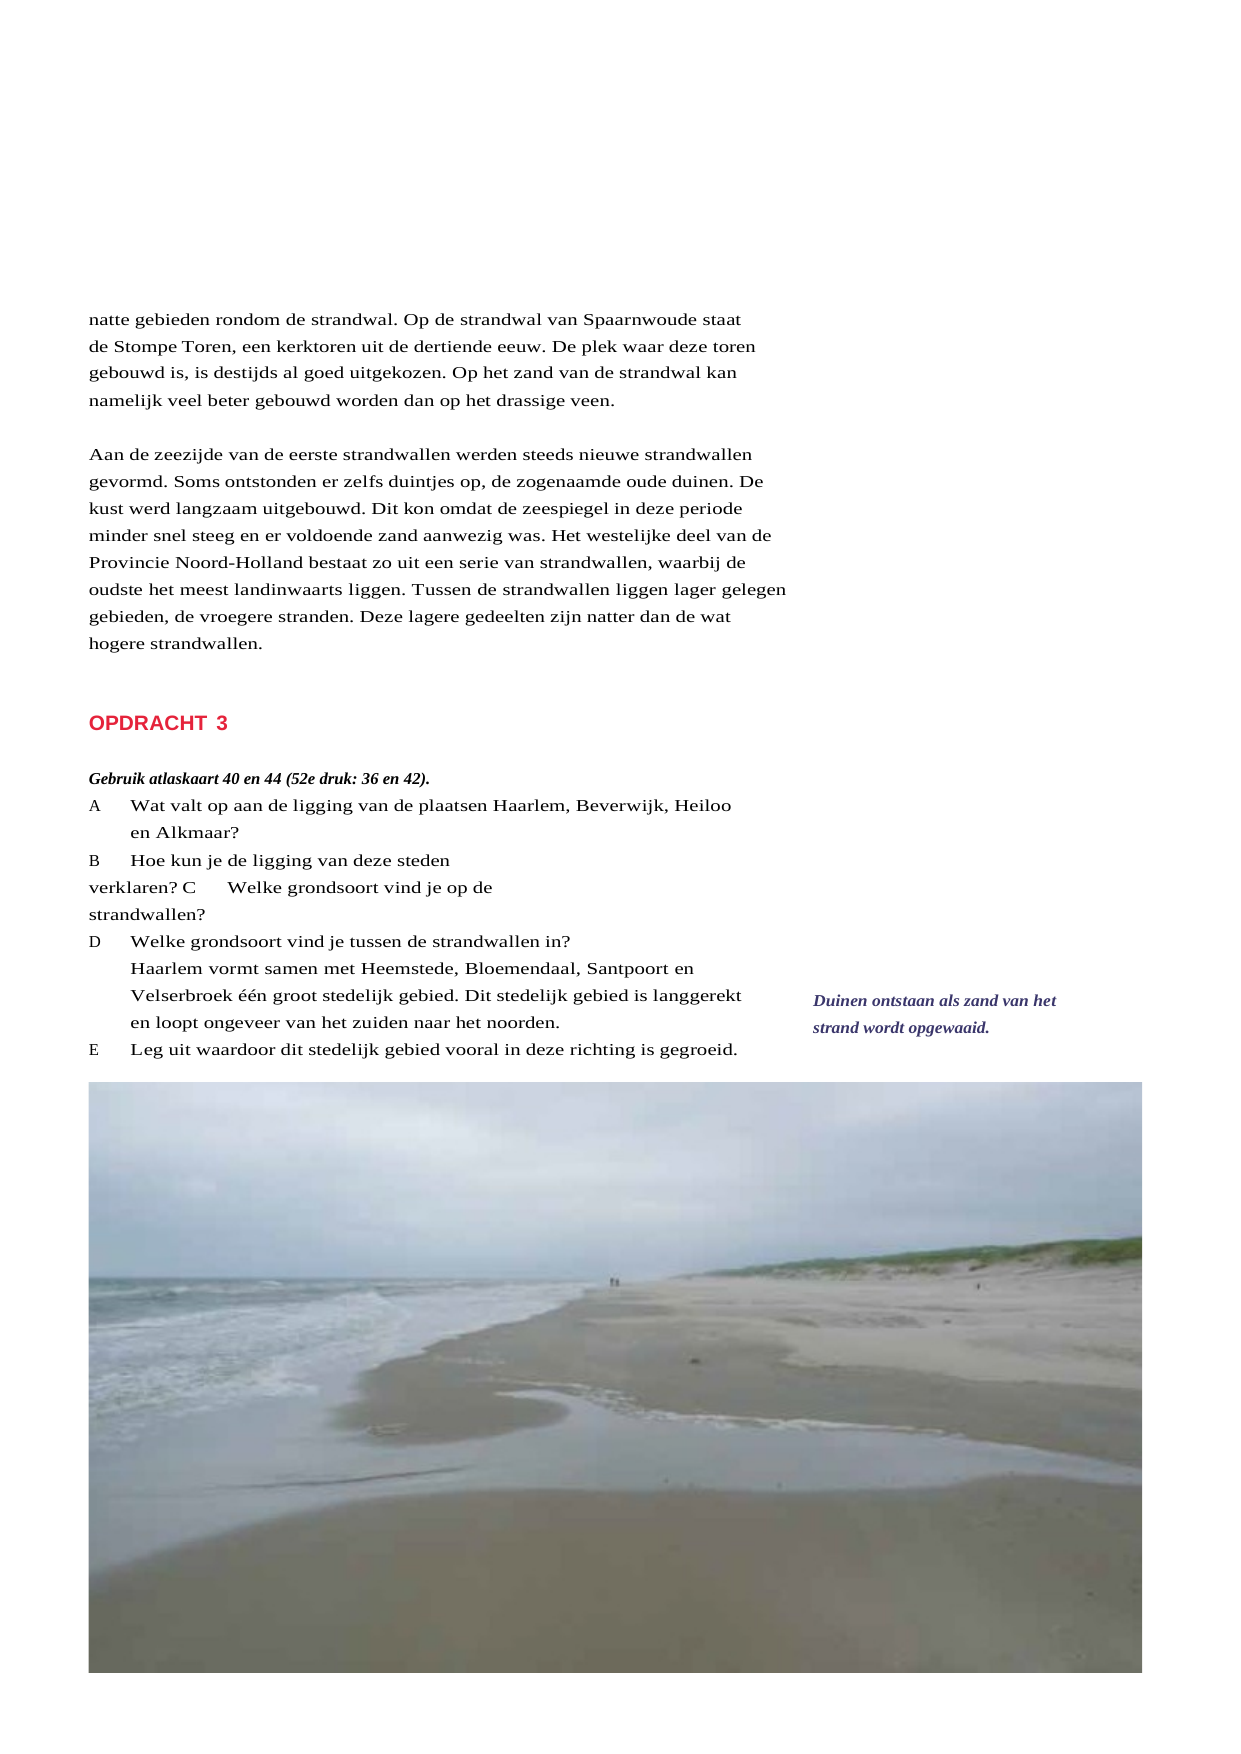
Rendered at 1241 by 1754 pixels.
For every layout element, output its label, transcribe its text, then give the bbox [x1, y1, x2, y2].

text Haarlem vormt samen met Heemstede, Bloemendaal, Santpoort en Velserbroek één groot stedelijk gebied. Dit stedelijk gebied is langgerekt en loopt ongeveer van het zuiden naar het noorden. [130, 959, 751, 1032]
list Hoe kun je de ligging van deze steden verklaren? C Welke grondsoort vind je op de strandwallen? [88, 851, 534, 924]
list Leg uit waardoor dit stedelijk gebied vooral in deze richting is gegroeid. [88, 1040, 751, 1059]
list Welke grondsoort vind je tussen de strandwallen in? [88, 932, 751, 951]
subtitle Duinen ontstaan als zand van het strand wordt opgewaaid. [813, 991, 1098, 1037]
text natte gebieden rondom de strandwal. Op de strandwal van Spaarnwoude staat de Stompe Toren, een kerktoren uit de dertiende eeuw. De plek waar deze toren gebouwd is, is destijds al goed uitgekozen. Op het zand van de strandwal kan namelijk veel beter gebouwd worden dan op het drassige veen. [88, 309, 766, 409]
subtitle Gebruik atlaskaart 40 en 44 (52e druk: 36 en 42). [88, 769, 751, 788]
text Aan de zeezijde van de eerste strandwallen werden steeds nieuwe strandwallen gevormd. Soms ontstonden er zelfs duintjes op, de zogenaamde oude duinen. De kust werd langzaam uitgebouwd. Dit kon omdat de zeespiegel in deze periode minder snel steeg en er voldoende zand aanwezig was. Het westelijke deel van de Provincie Noord-Holland bestaat zo uit een serie van strandwallen, waarbij de oudste het meest landinwaarts liggen. Tussen de strandwallen liggen lager gelegen gebieden, de vroegere stranden. Deze lagere gedeelten zijn natter dan de wat hogere strandwallen. [88, 445, 787, 653]
text OPDRACHT 3 [88, 711, 1184, 735]
picture [88, 1082, 1143, 1673]
list Wat valt op aan de ligging van de plaatsen Haarlem, Beverwijk, Heiloo en Alkmaar? [88, 796, 744, 842]
